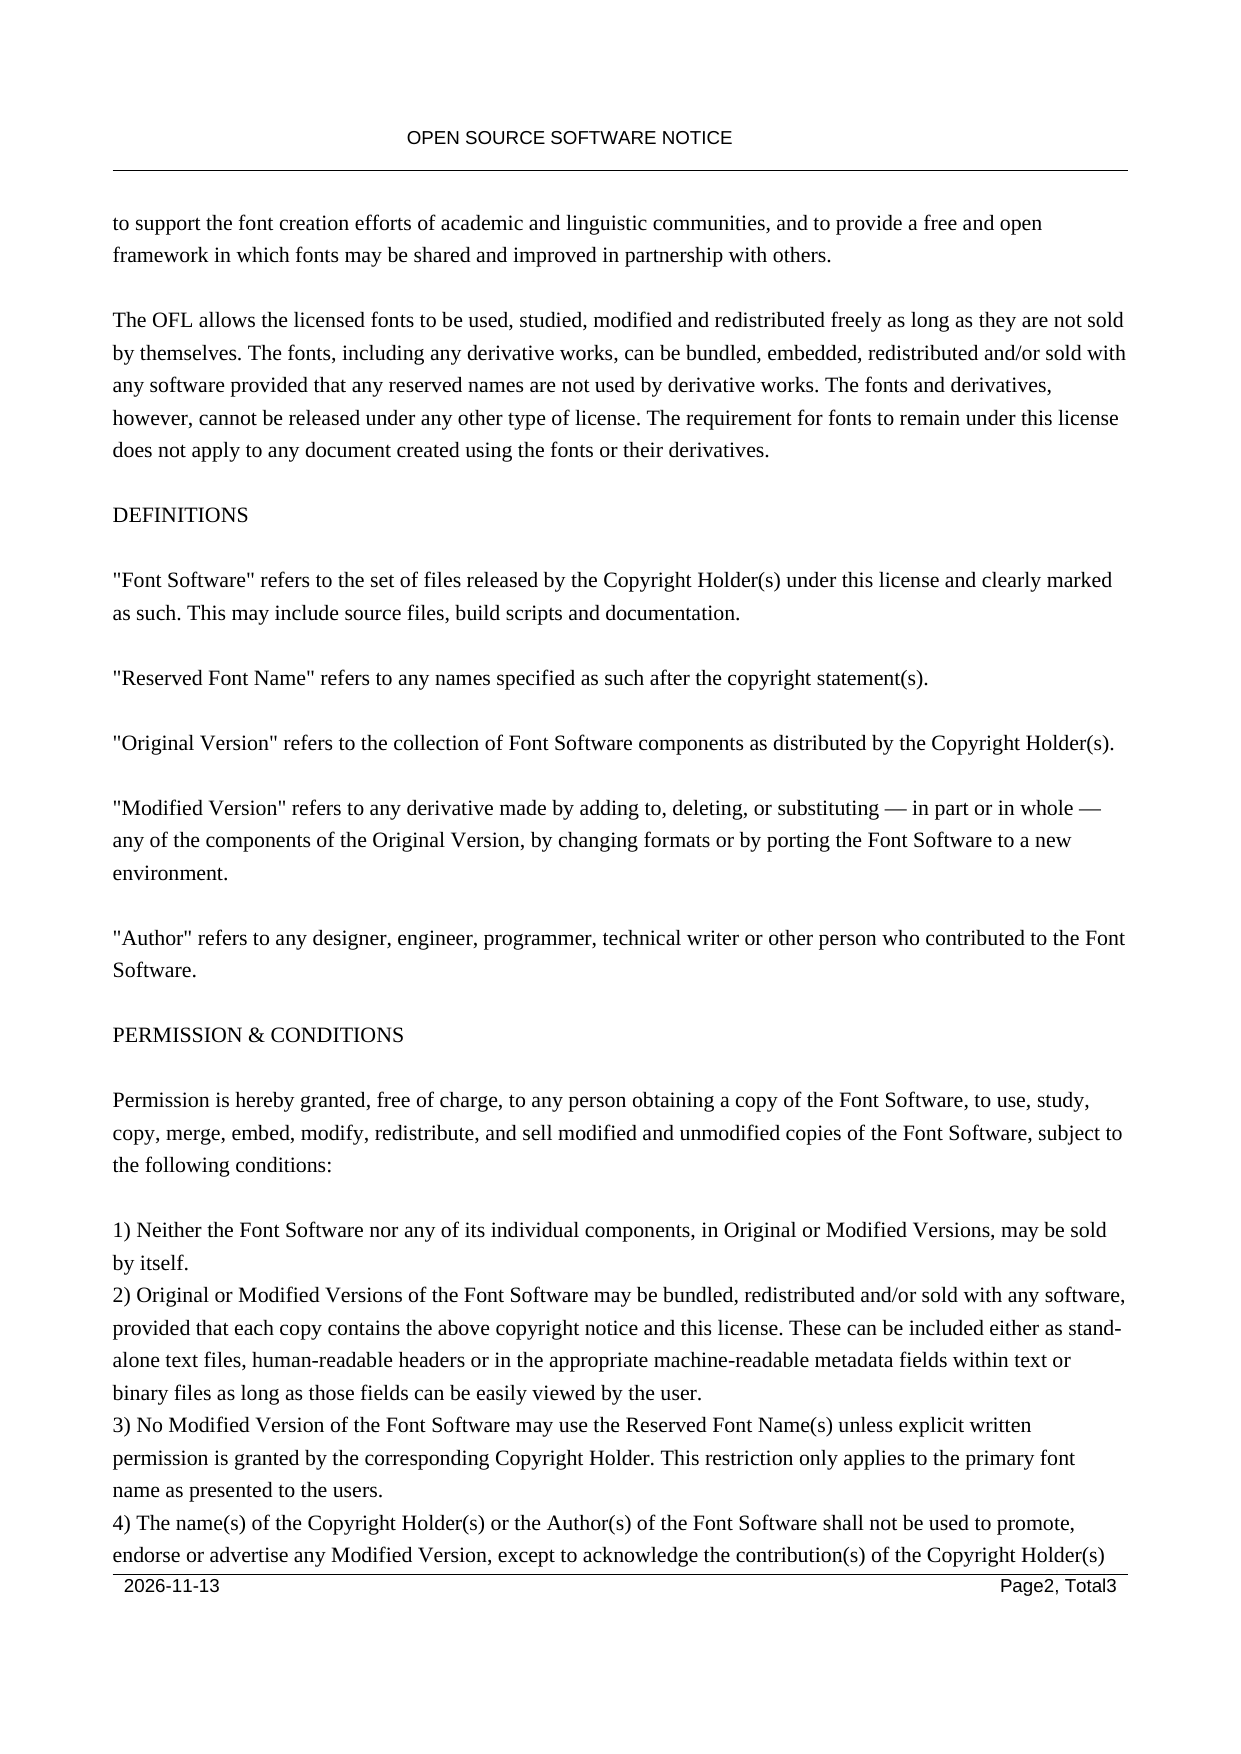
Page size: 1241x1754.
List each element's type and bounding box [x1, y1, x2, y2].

text [112, 206, 1128, 1571]
